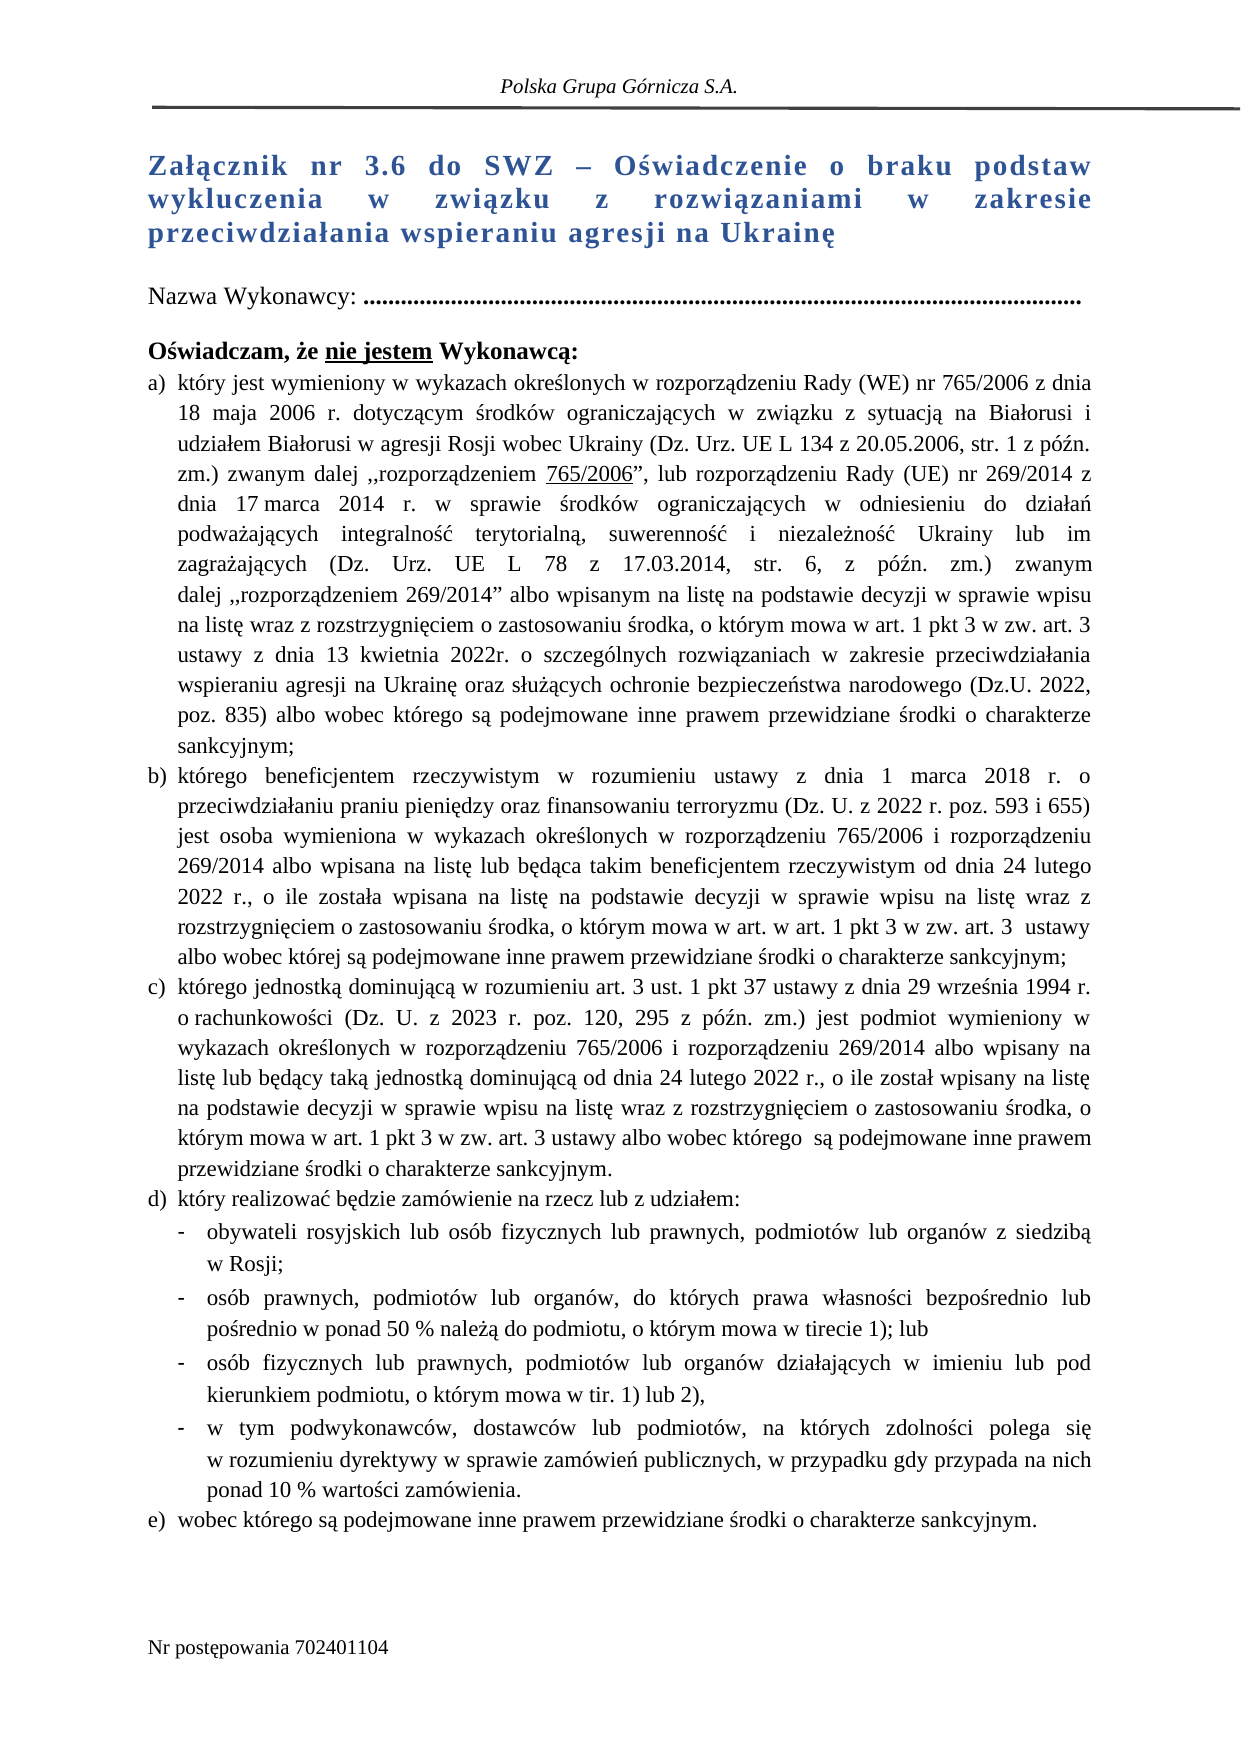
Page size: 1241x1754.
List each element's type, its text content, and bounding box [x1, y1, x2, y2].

text Załącznik nr 3.6 do SWZ – Oświadczenie o braku podstaw wykluczenia w związku z rozwiązaniami w zakresie przeciwdziałania wspieraniu agresji na Ukrainę [148, 148, 1093, 248]
list obywateli rosyjskich lub osób fizycznych lub prawnych, podmiotów lub organów z siedzibą w Rosji; [177, 1215, 1093, 1277]
list w tym podwykonawców, dostawców lub podmiotów, na których zdolności polega się w rozumieniu dyrektywy w sprawie zamówień publicznych, w przypadku gdy przypada na nich ponad 10 % wartości zamówienia. [177, 1411, 1093, 1503]
text Nazwa Wykonawcy: ................................................................................................................... [148, 281, 1093, 310]
list którego jednostką dominującą w rozumieniu art. 3 ust. 1 pkt 37 ustawy z dnia 29 września 1994 r. o rachunkowości (Dz. U. z 2023 r. poz. 120, 295 z późn. zm.) jest podmiot wymieniony w wykazach określonych w rozporządzeniu 765/2006 i rozporządzeniu 269/2014 albo wpisany na listę lub będący taką jednostką dominującą od dnia 24 lutego 2022 r., o ile został wpisany na listę na podstawie decyzji w sprawie wpisu na listę wraz z rozstrzygnięciem o zastosowaniu środka, o którym mowa w art. 1 pkt 3 w zw. art. 3 ustawy albo wobec którego są podejmowane inne prawem przewidziane środki o charakterze sankcyjnym. [148, 973, 1093, 1181]
text Oświadczam, że nie jestem Wykonawcą: [148, 336, 1093, 365]
list który realizować będzie zamówienie na rzecz lub z udziałem: [148, 1185, 1093, 1211]
list który jest wymieniony w wykazach określonych w rozporządzeniu Rady (WE) nr 765/2006 z dnia 18 maja 2006 r. dotyczącym środków ograniczających w związku z sytuacją na Białorusi i udziałem Białorusi w agresji Rosji wobec Ukrainy (Dz. Urz. UE L 134 z 20.05.2006, str. 1 z późn. zm.) zwanym dalej ,,rozporządzeniem 765/2006”, lub rozporządzeniu Rady (UE) nr 269/2014 z dnia 17 marca 2014 r. w sprawie środków ograniczających w odniesieniu do działań podważających integralność terytorialną, suwerenność i niezależność Ukrainy lub im zagrażających (Dz. Urz. UE L 78 z 17.03.2014, str. 6, z późn. zm.) zwanym dalej ,,rozporządzeniem 269/2014” albo wpisanym na listę na podstawie decyzji w sprawie wpisu na listę wraz z rozstrzygnięciem o zastosowaniu środka, o którym mowa w art. 1 pkt 3 w zw. art. 3 ustawy z dnia 13 kwietnia 2022r. o szczególnych rozwiązaniach w zakresie przeciwdziałania wspieraniu agresji na Ukrainę oraz służących ochronie bezpieczeństwa narodowego (Dz.U. 2022, poz. 835) albo wobec którego są podejmowane inne prawem przewidziane środki o charakterze sankcyjnym; [148, 369, 1093, 758]
list wobec którego są podejmowane inne prawem przewidziane środki o charakterze sankcyjnym. [148, 1507, 1093, 1533]
list osób prawnych, podmiotów lub organów, do których prawa własności bezpośrednio lub pośrednio w ponad 50 % należą do podmiotu, o którym mowa w tirecie 1); lub [177, 1280, 1093, 1342]
list osób fizycznych lub prawnych, podmiotów lub organów działających w imieniu lub pod kierunkiem podmiotu, o którym mowa w tir. 1) lub 2), [177, 1346, 1093, 1407]
list którego beneficjentem rzeczywistym w rozumieniu ustawy z dnia 1 marca 2018 r. o przeciwdziałaniu praniu pieniędzy oraz finansowaniu terroryzmu (Dz. U. z 2022 r. poz. 593 i 655) jest osoba wymieniona w wykazach określonych w rozporządzeniu 765/2006 i rozporządzeniu 269/2014 albo wpisana na listę lub będąca takim beneficjentem rzeczywistym od dnia 24 lutego 2022 r., o ile została wpisana na listę na podstawie decyzji w sprawie wpisu na listę wraz z rozstrzygnięciem o zastosowaniu środka, o którym mowa w art. w art. 1 pkt 3 w zw. art. 3 ustawy albo wobec której są podejmowane inne prawem przewidziane środki o charakterze sankcyjnym; [148, 762, 1093, 969]
